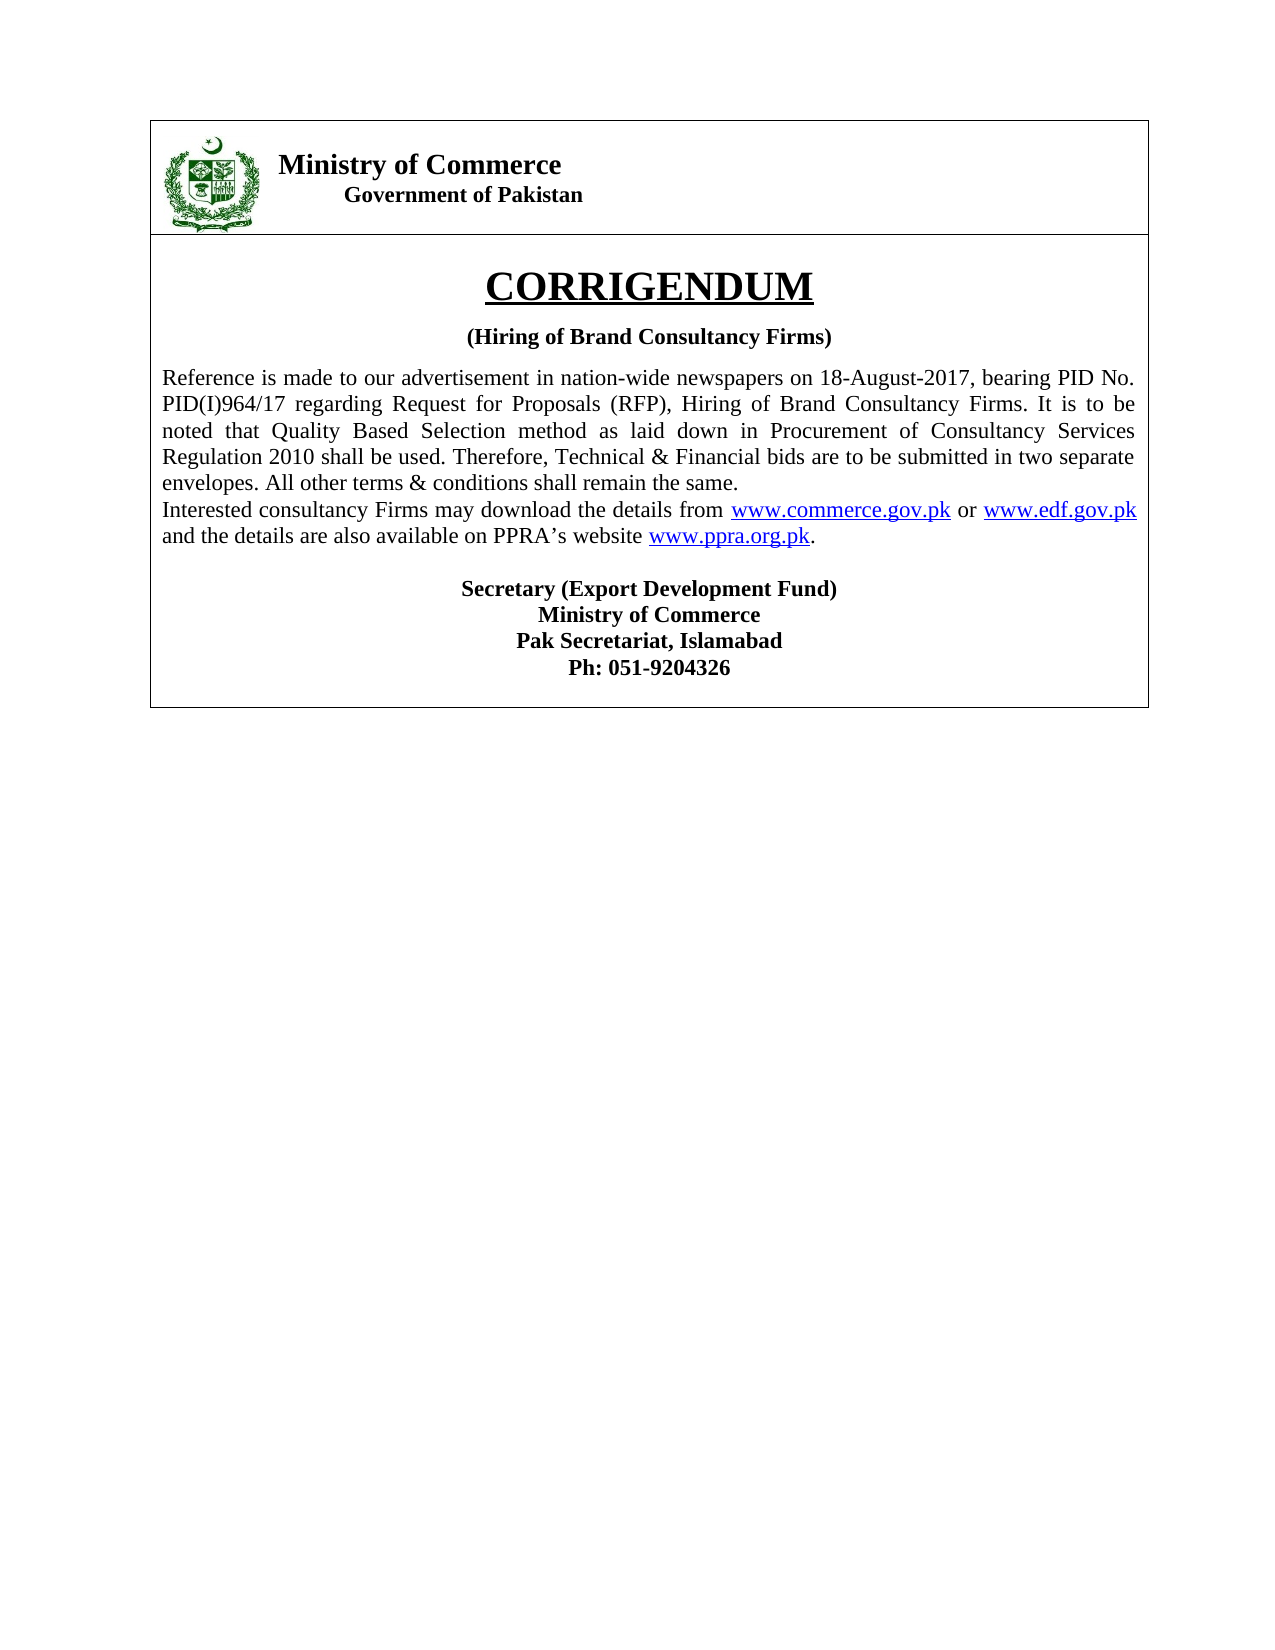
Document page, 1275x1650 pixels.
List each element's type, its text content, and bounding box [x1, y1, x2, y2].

picture [163, 136, 260, 233]
table_cell CORRIGENDUM (Hiring of Brand Consultancy Firms) Reference is made to our advertisement in nation-wide newspapers on 18-August-2017, bearing PID No. PID(I)964/17 regarding Request for Proposals (RFP), Hiring of Brand Consultancy Firms. It is to be noted that Quality Based Selection method as laid down in Procurement of Consultancy Services Regulation 2010 shall be used. Therefore, Technical & Financial bids are to be submitted in two separate envelopes. All other terms & conditions shall remain the same. Interested consultancy Firms may download the details from www.commerce.gov.pk or www.edf.gov.pk and the details are also available on PPRA’s website www.ppra.org.pk. Secretary (Export Development Fund) Ministry of Commerce Pak Secretariat, Islamabad Ph: 051-9204326 [151, 235, 1148, 707]
table_header Ministry of Commerce Government of Pakistan [151, 121, 1148, 234]
